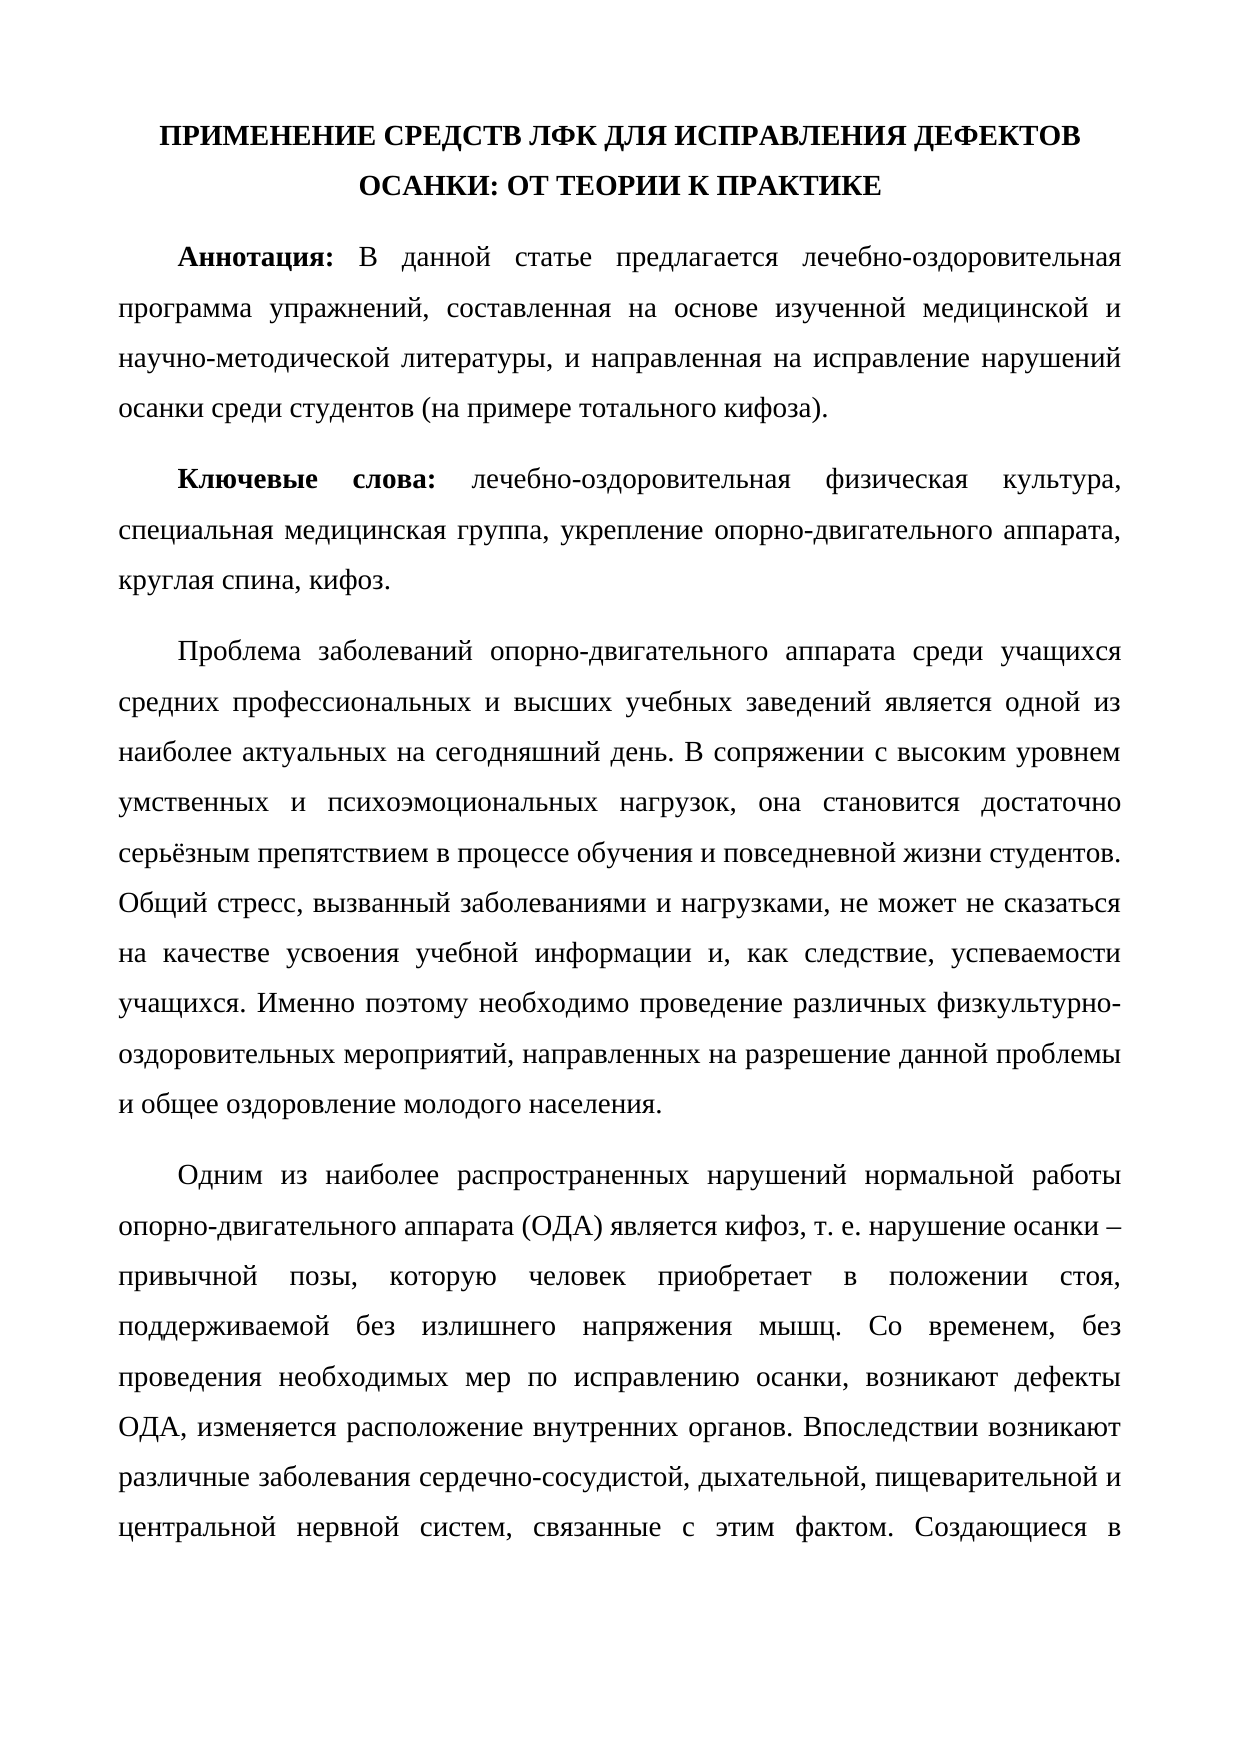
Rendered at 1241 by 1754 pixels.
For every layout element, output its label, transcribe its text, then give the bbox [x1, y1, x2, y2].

text ПРИМЕНЕНИЕ СРЕДСТВ ЛФК ДЛЯ ИСПРАВЛЕНИЯ ДЕФЕКТОВ ОСАНКИ: ОТ ТЕОРИИ К ПРАКТИКЕ [118, 118, 1122, 202]
text Проблема заболеваний опорно-двигательного аппарата среди учащихся средних профессиональных и высших учебных заведений является одной из наиболее актуальных на сегодняшний день. В сопряжении с высоким уровнем умственных и психоэмоциональных нагрузок, она становится достаточно серьёзным препятствием в процессе обучения и повседневной жизни студентов. Общий стресс, вызванный заболеваниями и нагрузками, не может не сказаться на качестве усвоения учебной информации и, как следствие, успеваемости учащихся. Именно поэтому необходимо проведение различных физкультурно-оздоровительных мероприятий, направленных на разрешение данной проблемы и общее оздоровление молодого населения. [118, 633, 1122, 1120]
text Ключевые слова: лечебно-оздоровительная физическая культура, специальная медицинская группа, укрепление опорно-двигательного аппарата, круглая спина, кифоз. [118, 462, 1122, 596]
text Аннотация: В данной статье предлагается лечебно-оздоровительная программа упражнений, составленная на основе изученной медицинской и научно-методической литературы, и направленная на исправление нарушений осанки среди студентов (на примере тотального кифоза). [118, 239, 1122, 424]
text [118, 1157, 1122, 1543]
